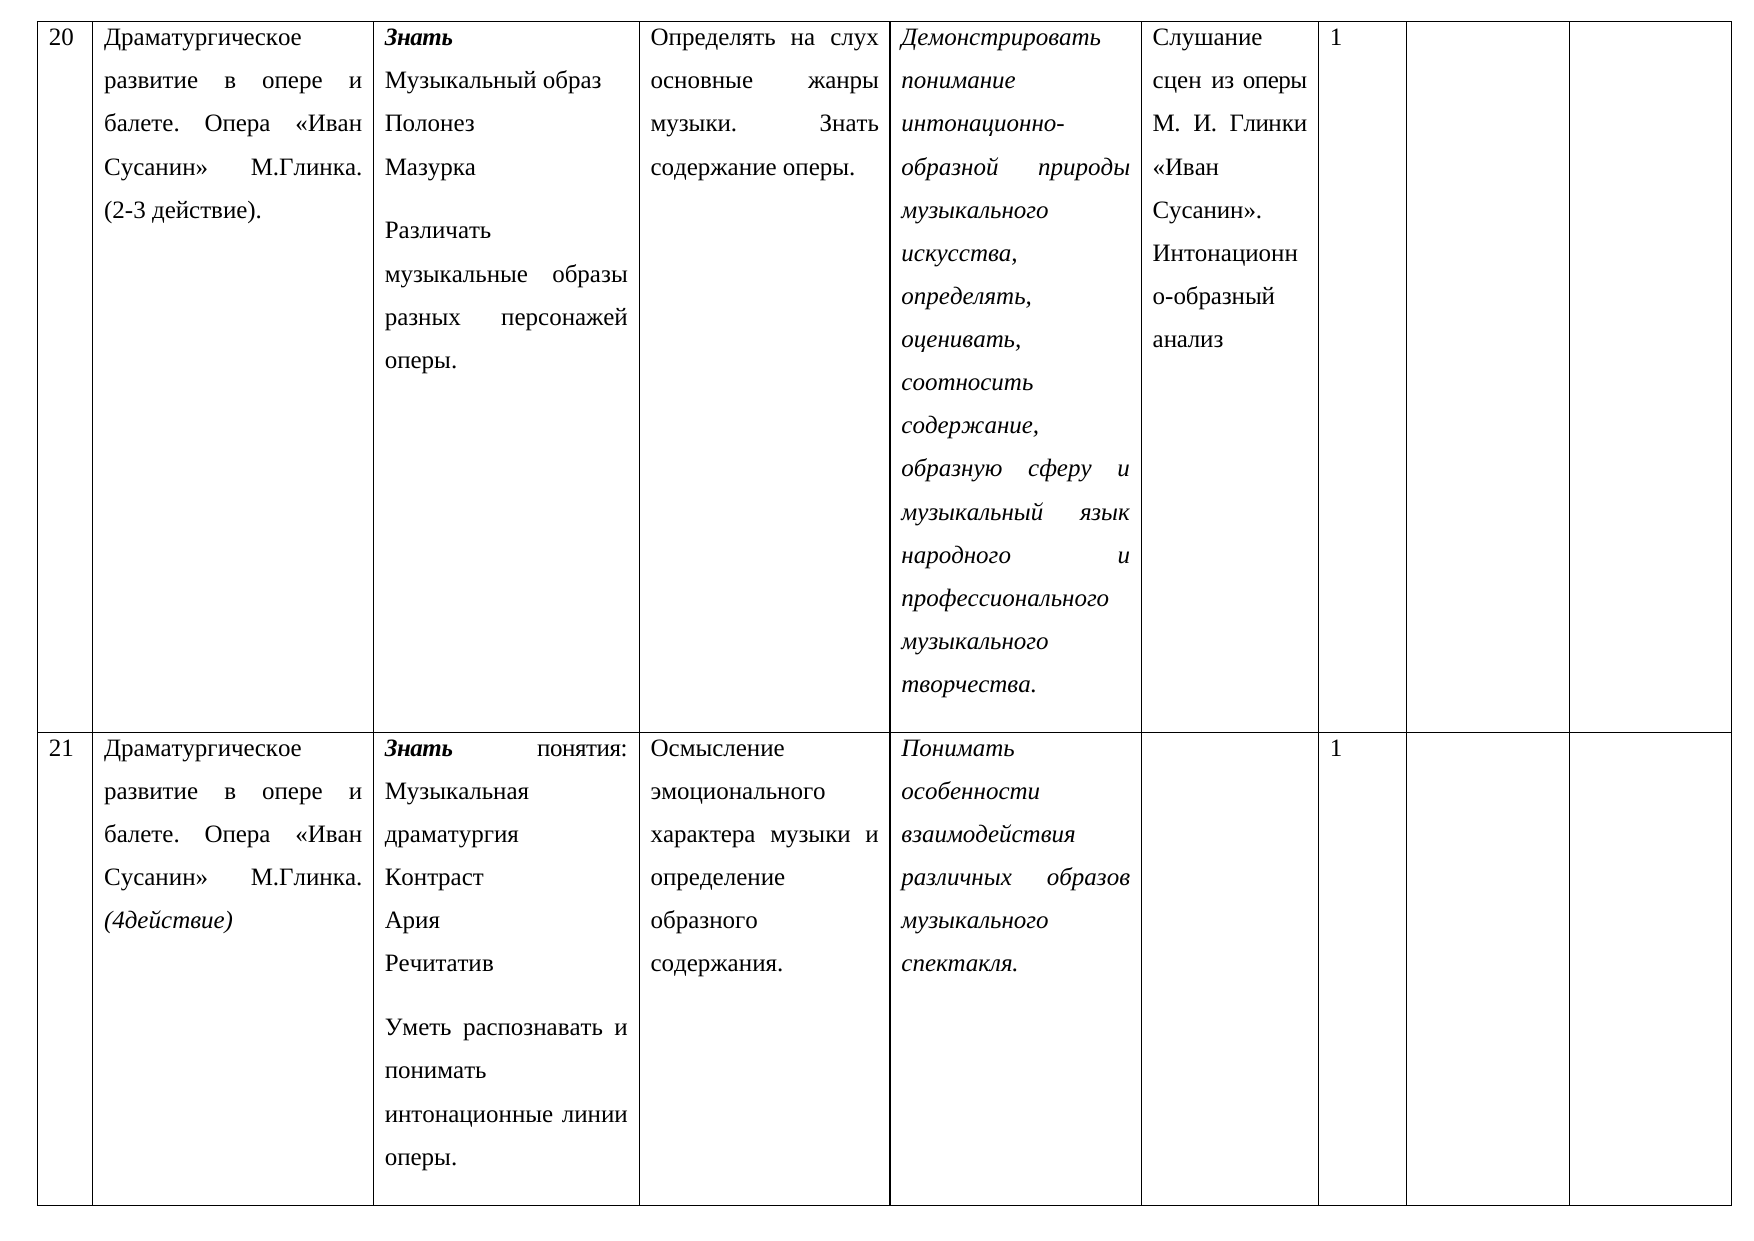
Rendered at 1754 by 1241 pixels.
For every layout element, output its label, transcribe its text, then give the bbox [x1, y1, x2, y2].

table_cell [1407, 22, 1569, 732]
table_cell 1 [1319, 733, 1406, 1204]
table_cell [1407, 733, 1569, 1204]
table_cell Демонстрировать понимание интонационно-образной природы музыкального искусства, определять, оценивать, соотносить содержание, образную сферу и музыкальный язык народного и профессионального музыкального творчества. [891, 22, 1141, 732]
table_cell Слушание сцен из оперы М. И. Глинки «Иван Сусанин». Интонационно-образный анализ [1142, 22, 1318, 732]
table_cell Определять на слух основные жанры музыки. Знать содержание оперы. [640, 22, 889, 732]
table_cell 1 [1319, 22, 1406, 732]
table_cell [1142, 733, 1318, 1204]
table_cell 21 [38, 733, 92, 1204]
table_cell Знать понятия: Музыкальная драматургия Контраст Ария Речитатив Уметь распознавать и понимать интонационные линии оперы. [374, 733, 639, 1204]
table_cell Понимать особенности взаимодействия различных образов музыкального спектакля. [891, 733, 1141, 1204]
table_cell Драматургическое развитие в опере и балете. Опера «Иван Сусанин» М.Глинка. (4действие) [93, 733, 373, 1204]
table_cell [1570, 733, 1731, 1204]
table_cell [1570, 22, 1731, 732]
table_cell Осмысление эмоционального характера музыки и определение образного содержания. [640, 733, 889, 1204]
table_cell Знать Музыкальный образ Полонез Мазурка Различать музыкальные образы разных персонажей оперы. [374, 22, 639, 732]
table_cell Драматургическое развитие в опере и балете. Опера «Иван Сусанин» М.Глинка. (2-3 действие). [93, 22, 373, 732]
table_cell 20 [38, 22, 92, 732]
